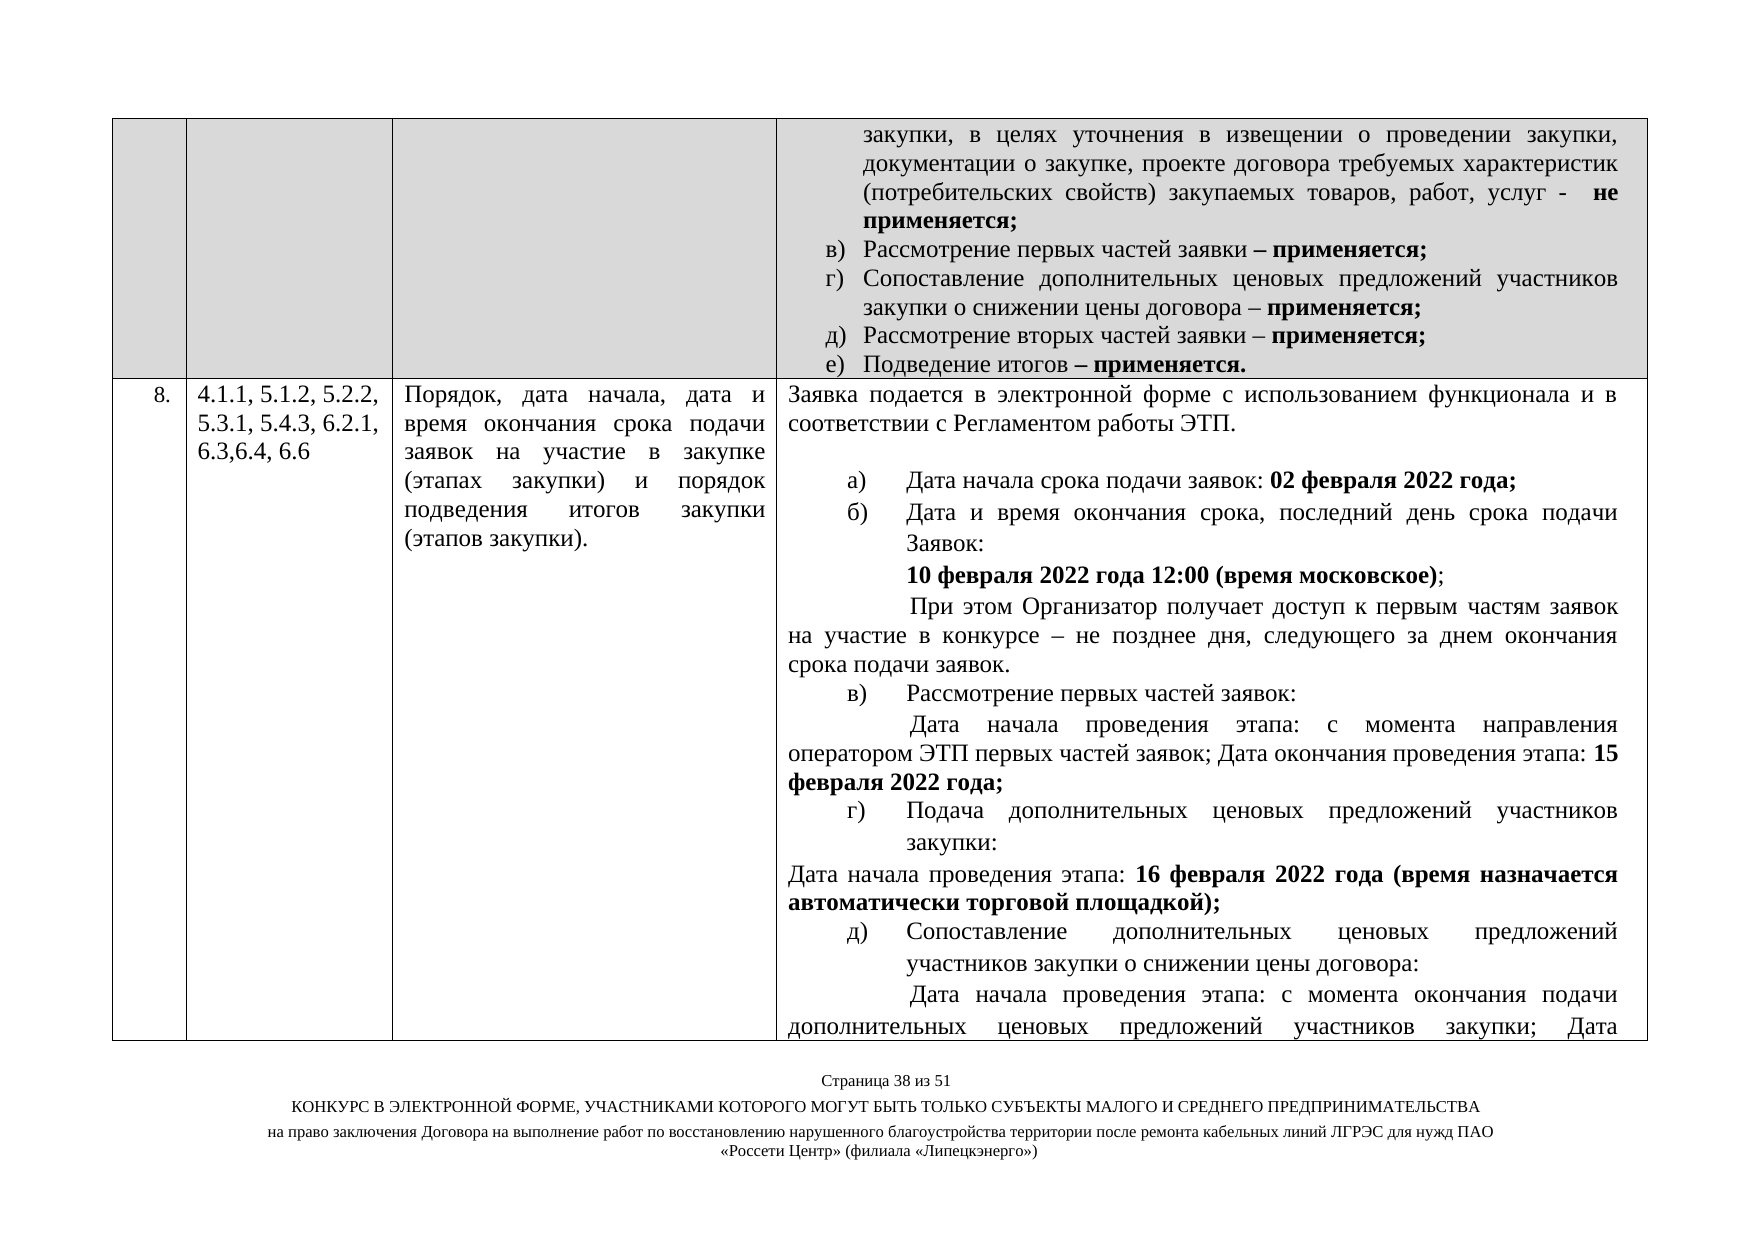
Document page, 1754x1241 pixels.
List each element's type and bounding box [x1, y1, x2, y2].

table_cell [113, 119, 186, 378]
table_cell [393, 119, 776, 378]
table_cell [777, 379, 1647, 1039]
table_cell [393, 379, 776, 1039]
table_cell [187, 119, 392, 378]
table_cell [113, 379, 186, 1039]
table_cell [777, 119, 1647, 378]
table_cell [187, 379, 392, 1039]
